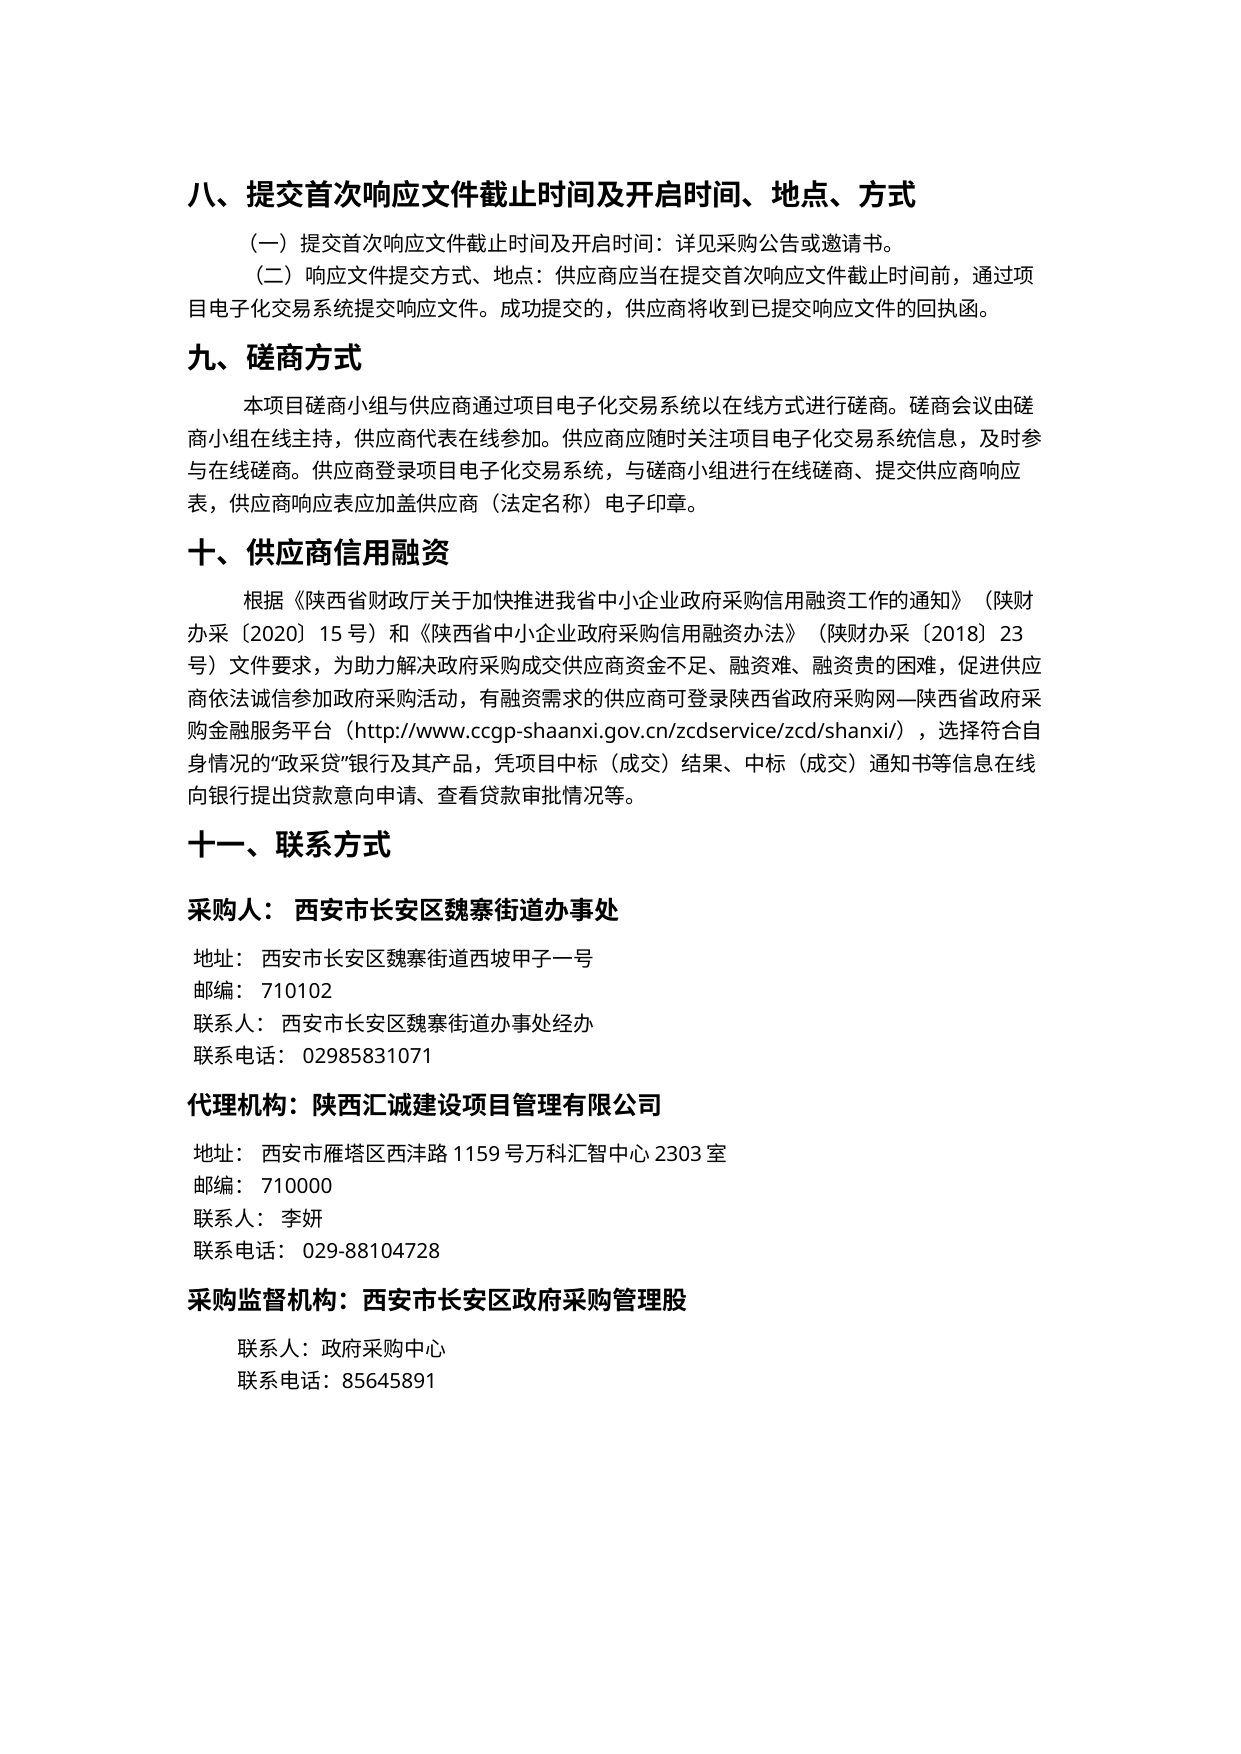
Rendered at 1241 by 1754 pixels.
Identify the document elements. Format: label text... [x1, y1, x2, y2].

text 地址： 西安市雁塔区西沣路1159号万科汇智中心2303室 [187, 1137, 1053, 1169]
text 联系人： 西安市长安区魏寨街道办事处经办 [187, 1007, 1053, 1039]
text 联系人：政府采购中心 [187, 1332, 1053, 1364]
text 采购人： 西安市长安区魏寨街道办事处 [187, 877, 1053, 942]
text （一）提交首次响应文件截止时间及开启时间：详见采购公告或邀请书。 [187, 227, 1053, 259]
text 十、供应商信用融资 [187, 519, 1053, 584]
text 八、提交首次响应文件截止时间及开启时间、地点、方式 [187, 162, 1053, 227]
text 采购监督机构：西安市长安区政府采购管理股 [187, 1267, 1053, 1332]
text 联系电话：85645891 [187, 1364, 1053, 1397]
text 邮编： 710102 [187, 974, 1053, 1007]
text 代理机构：陕西汇诚建设项目管理有限公司 [187, 1072, 1053, 1137]
text 根据《陕西省财政厅关于加快推进我省中小企业政府采购信用融资工作的通知》（陕财办采〔2020〕15 号）和《陕西省中小企业政府采购信用融资办法》（陕财办采〔2018〕23 号）文件要求，为助力解决政府采购成交供应商资金不足、融资难、融资贵的困难，促进供应商依法诚信参加政府采购活动，有融资需求的供应商可登录陕西省政府采购网—陕西省政府采购金融服务平台（http://www.ccgp-shaanxi.gov.cn/zcdservice/zcd/shanxi/），选择符合自身情况的“政采贷”银行及其产品，凭项目中标（成交）结果、中标（成交）通知书等信息在线向银行提出贷款意向申请、查看贷款审批情况等。 [187, 584, 1053, 812]
text 联系人： 李妍 [187, 1202, 1053, 1234]
text 联系电话： 029-88104728 [187, 1234, 1053, 1267]
text 地址： 西安市长安区魏寨街道西坡甲子一号 [187, 942, 1053, 974]
text （二）响应文件提交方式、地点：供应商应当在提交首次响应文件截止时间前，通过项目电子化交易系统提交响应文件。成功提交的，供应商将收到已提交响应文件的回执函。 [187, 259, 1053, 324]
text 本项目磋商小组与供应商通过项目电子化交易系统以在线方式进行磋商。磋商会议由磋商小组在线主持，供应商代表在线参加。供应商应随时关注项目电子化交易系统信息，及时参与在线磋商。供应商登录项目电子化交易系统，与磋商小组进行在线磋商、提交供应商响应表，供应商响应表应加盖供应商（法定名称）电子印章。 [187, 389, 1053, 519]
text 九、磋商方式 [187, 324, 1053, 389]
text 十一、联系方式 [187, 812, 1053, 877]
text 邮编： 710000 [187, 1169, 1053, 1202]
text 联系电话： 02985831071 [187, 1039, 1053, 1072]
